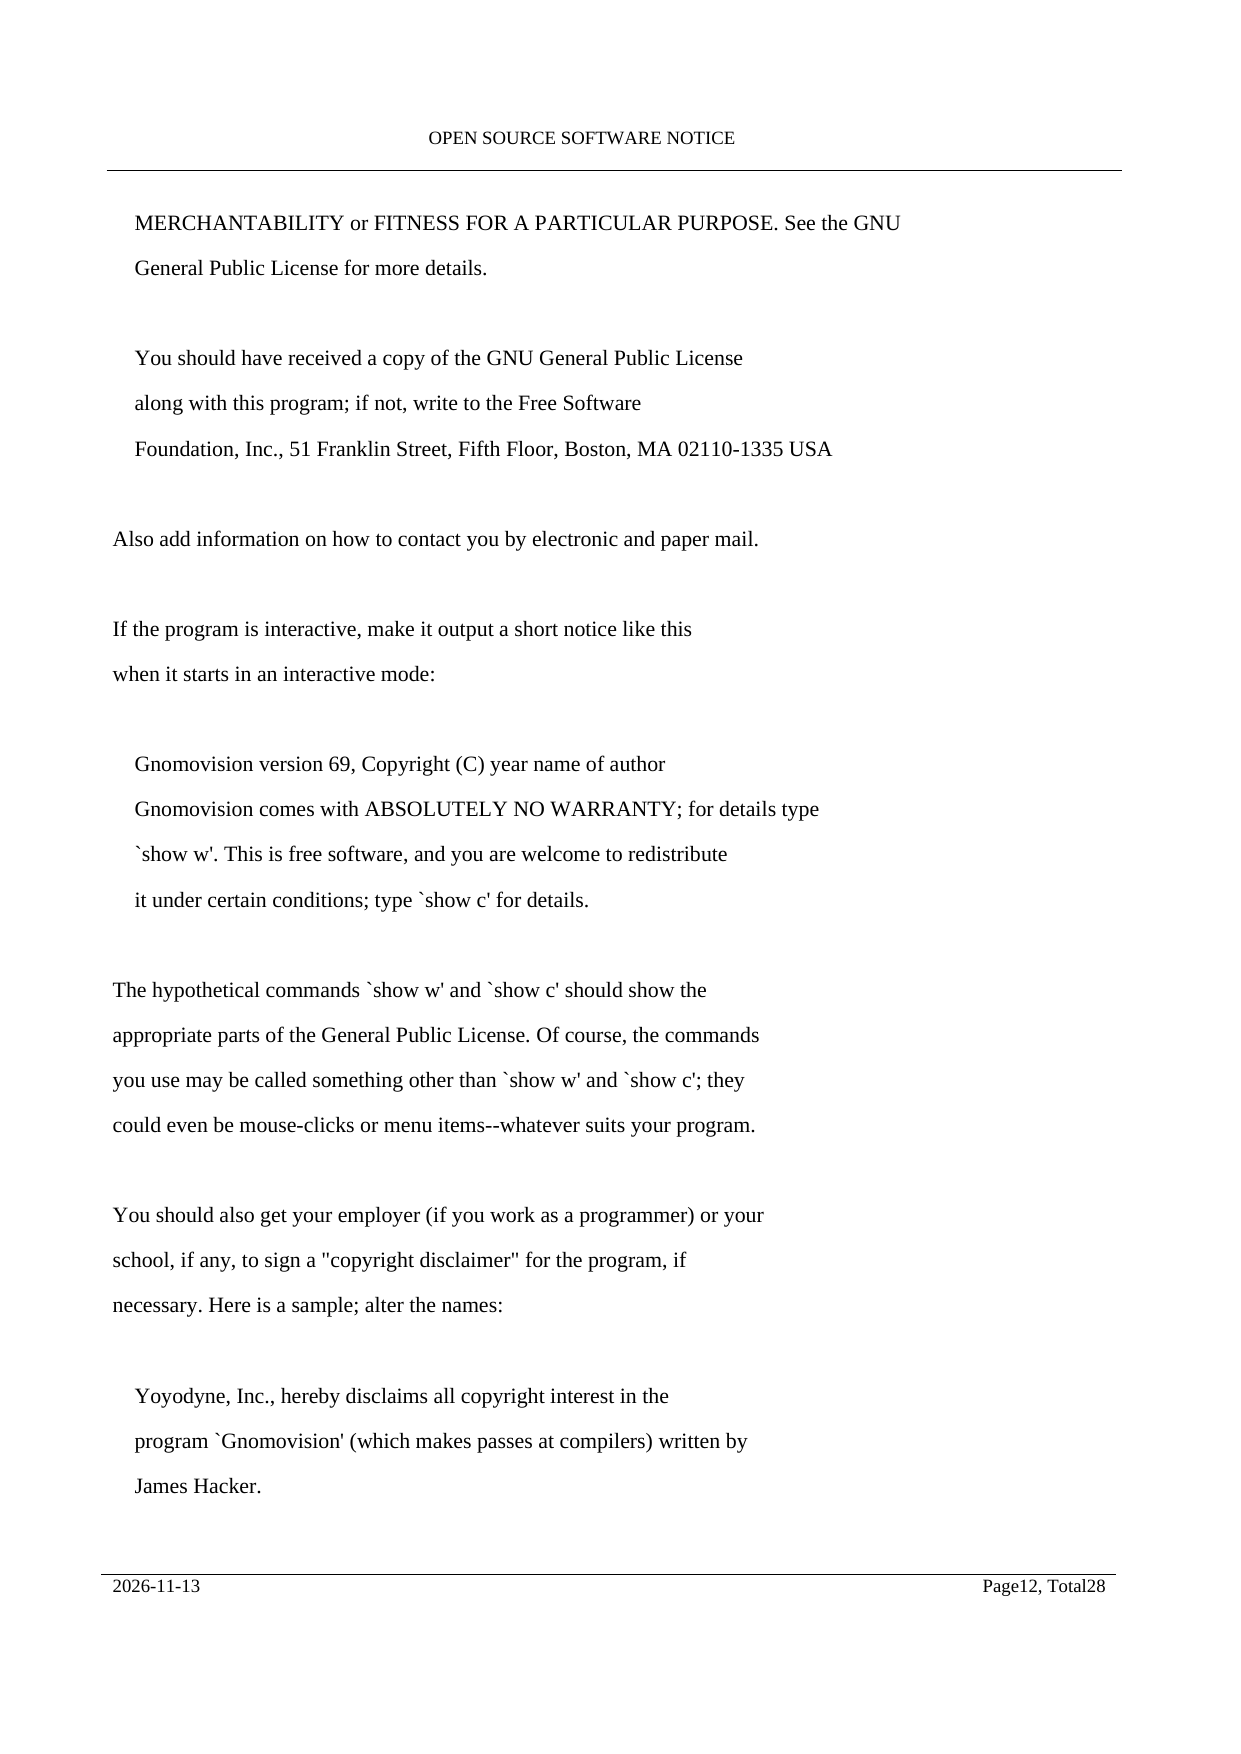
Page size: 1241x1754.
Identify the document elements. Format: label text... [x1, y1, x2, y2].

text Gnomovision comes with ABSOLUTELY NO WARRANTY; for details type [112, 793, 1128, 825]
text Yoyodyne, Inc., hereby disclaims all copyright interest in the [112, 1379, 1128, 1412]
text You should also get your employer (if you work as a programmer) or your [112, 1199, 1128, 1231]
text necessary. Here is a sample; alter the names: [112, 1289, 1128, 1321]
text program `Gnomovision' (which makes passes at compilers) written by [112, 1424, 1128, 1457]
text it under certain conditions; type `show c' for details. [112, 883, 1128, 915]
text If the program is interactive, make it output a short notice like this [112, 612, 1128, 645]
text Also add information on how to contact you by electronic and paper mail. [112, 522, 1128, 554]
text James Hacker. [112, 1469, 1128, 1502]
text The hypothetical commands `show w' and `show c' should show the [112, 973, 1128, 1006]
text when it starts in an interactive mode: [112, 657, 1128, 690]
text Foundation, Inc., 51 Franklin Street, Fifth Floor, Boston, MA 02110-1335 USA [112, 432, 1128, 464]
text could even be mouse-clicks or menu items--whatever suits your program. [112, 1108, 1128, 1141]
text appropriate parts of the General Public License. Of course, the commands [112, 1018, 1128, 1051]
text General Public License for more details. [112, 251, 1128, 284]
text You should have received a copy of the GNU General Public License [112, 342, 1128, 374]
text you use may be called something other than `show w' and `show c'; they [112, 1063, 1128, 1096]
text along with this program; if not, write to the Free Software [112, 387, 1128, 419]
text school, if any, to sign a "copyright disclaimer" for the program, if [112, 1244, 1128, 1276]
text `show w'. This is free software, and you are welcome to redistribute [112, 838, 1128, 870]
text Gnomovision version 69, Copyright (C) year name of author [112, 748, 1128, 780]
text MERCHANTABILITY or FITNESS FOR A PARTICULAR PURPOSE. See the GNU [112, 206, 1128, 239]
